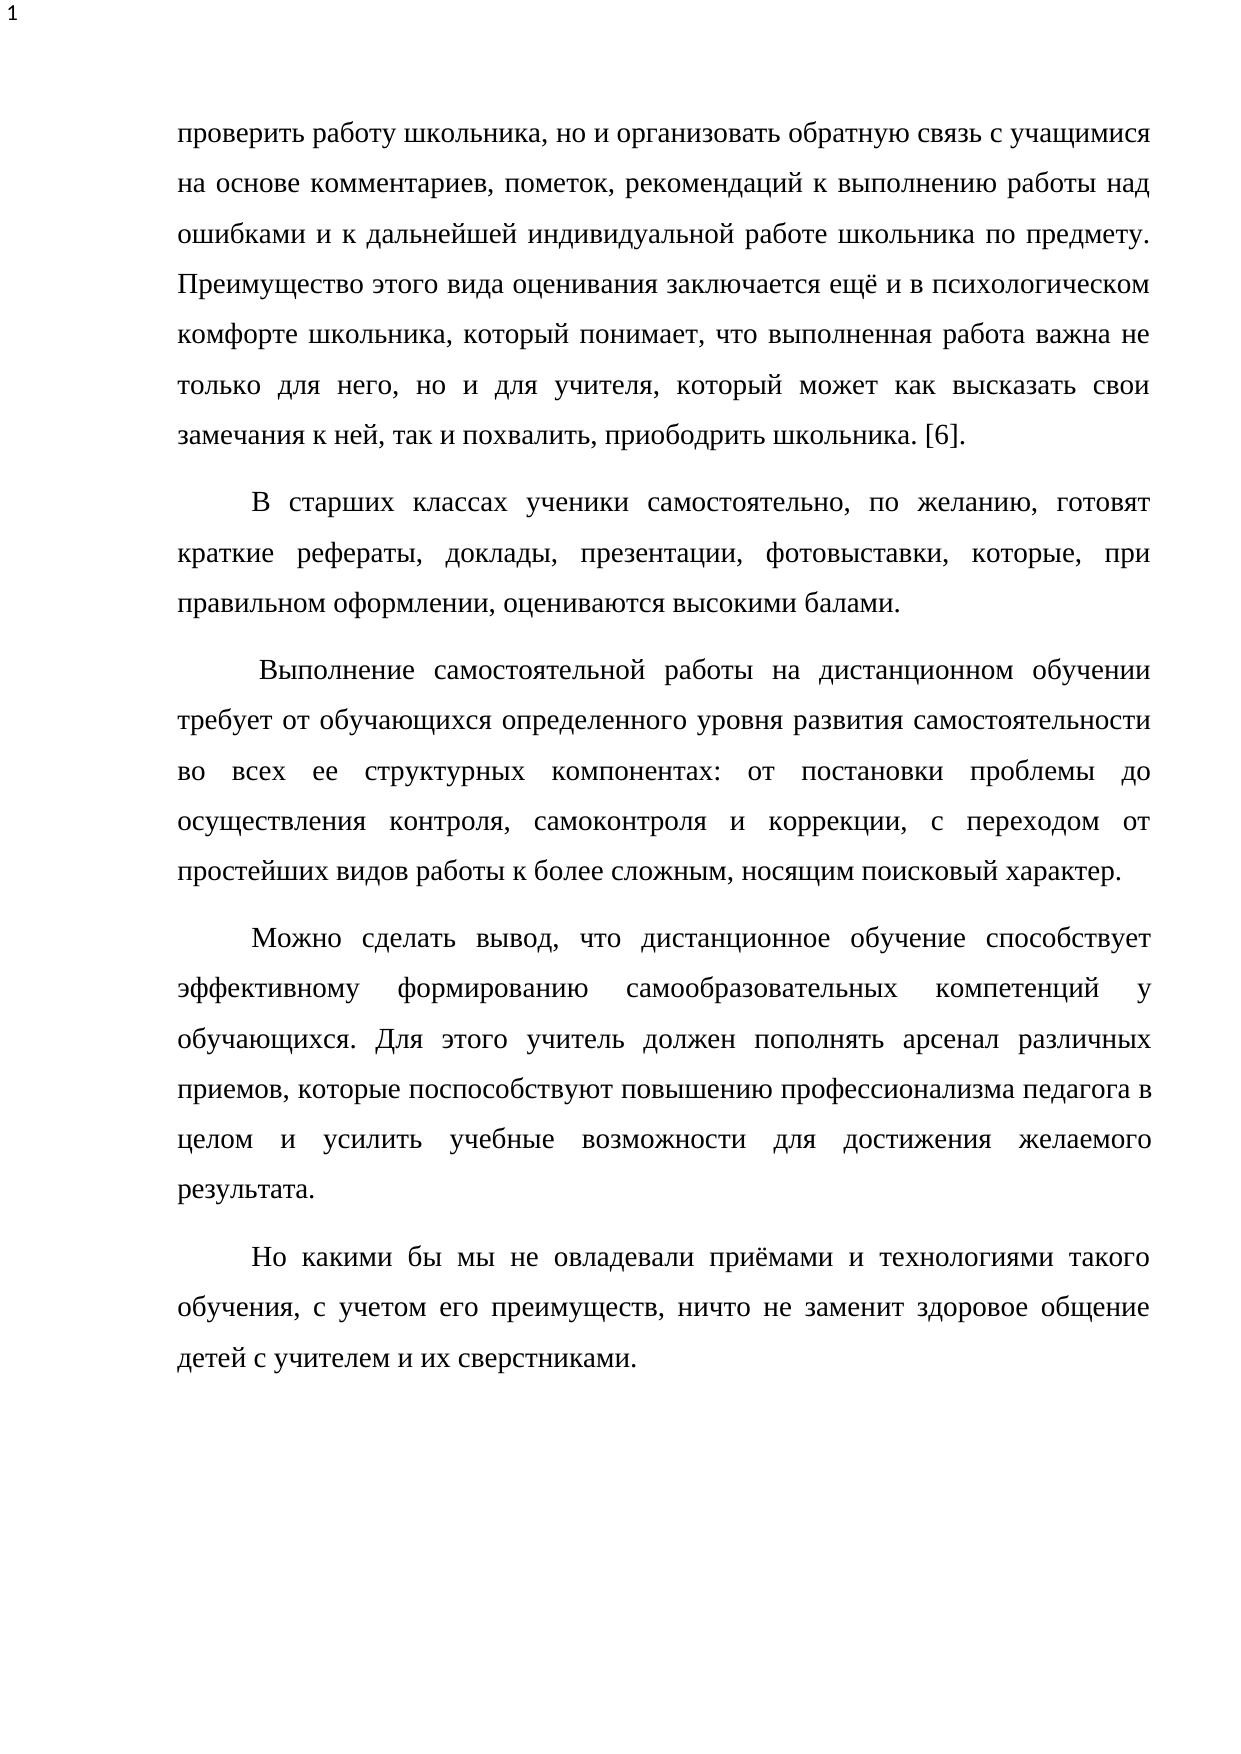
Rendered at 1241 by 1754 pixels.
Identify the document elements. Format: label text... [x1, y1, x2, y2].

text В старших классах ученики самостоятельно, по желанию, готовят краткие рефераты, доклады, презентации, фотовыставки, которые, при правильном оформлении, оцениваются высокими балами. [177, 484, 1151, 619]
text проверить работу школьника, но и организовать обратную связь с учащимися на основе комментариев, пометок, рекомендаций к выполнению работы над ошибками и к дальнейшей индивидуальной работе школьника по предмету. Преимущество этого вида оценивания заключается ещё и в психологическом комфорте школьника, который понимает, что выполненная работа важна не только для него, но и для учителя, который может как высказать свои замечания к ней, так и похвалить, приободрить школьника. [6]. [177, 115, 1151, 451]
text Но какими бы мы не овладевали приёмами и технологиями такого обучения, с учетом его преимуществ, ничто не заменит здоровое общение детей с учителем и их сверстниками. [177, 1239, 1151, 1373]
text Можно сделать вывод, что дистанционное обучение способствует эффективному формированию самообразовательных компетенций у обучающихся. Для этого учитель должен пополнять арсенал различных приемов, которые поспособствуют повышению профессионализма педагога в целом и усилить учебные возможности для достижения желаемого результата. [177, 920, 1152, 1205]
text Выполнение самостоятельной работы на дистанционном обучении требует от обучающихся определенного уровня развития самостоятельности во всех ее структурных компонентах: от постановки проблемы до осуществления контроля, самоконтроля и коррекции, с переходом от простейших видов работы к более сложным, носящим поисковый характер. [177, 652, 1151, 887]
